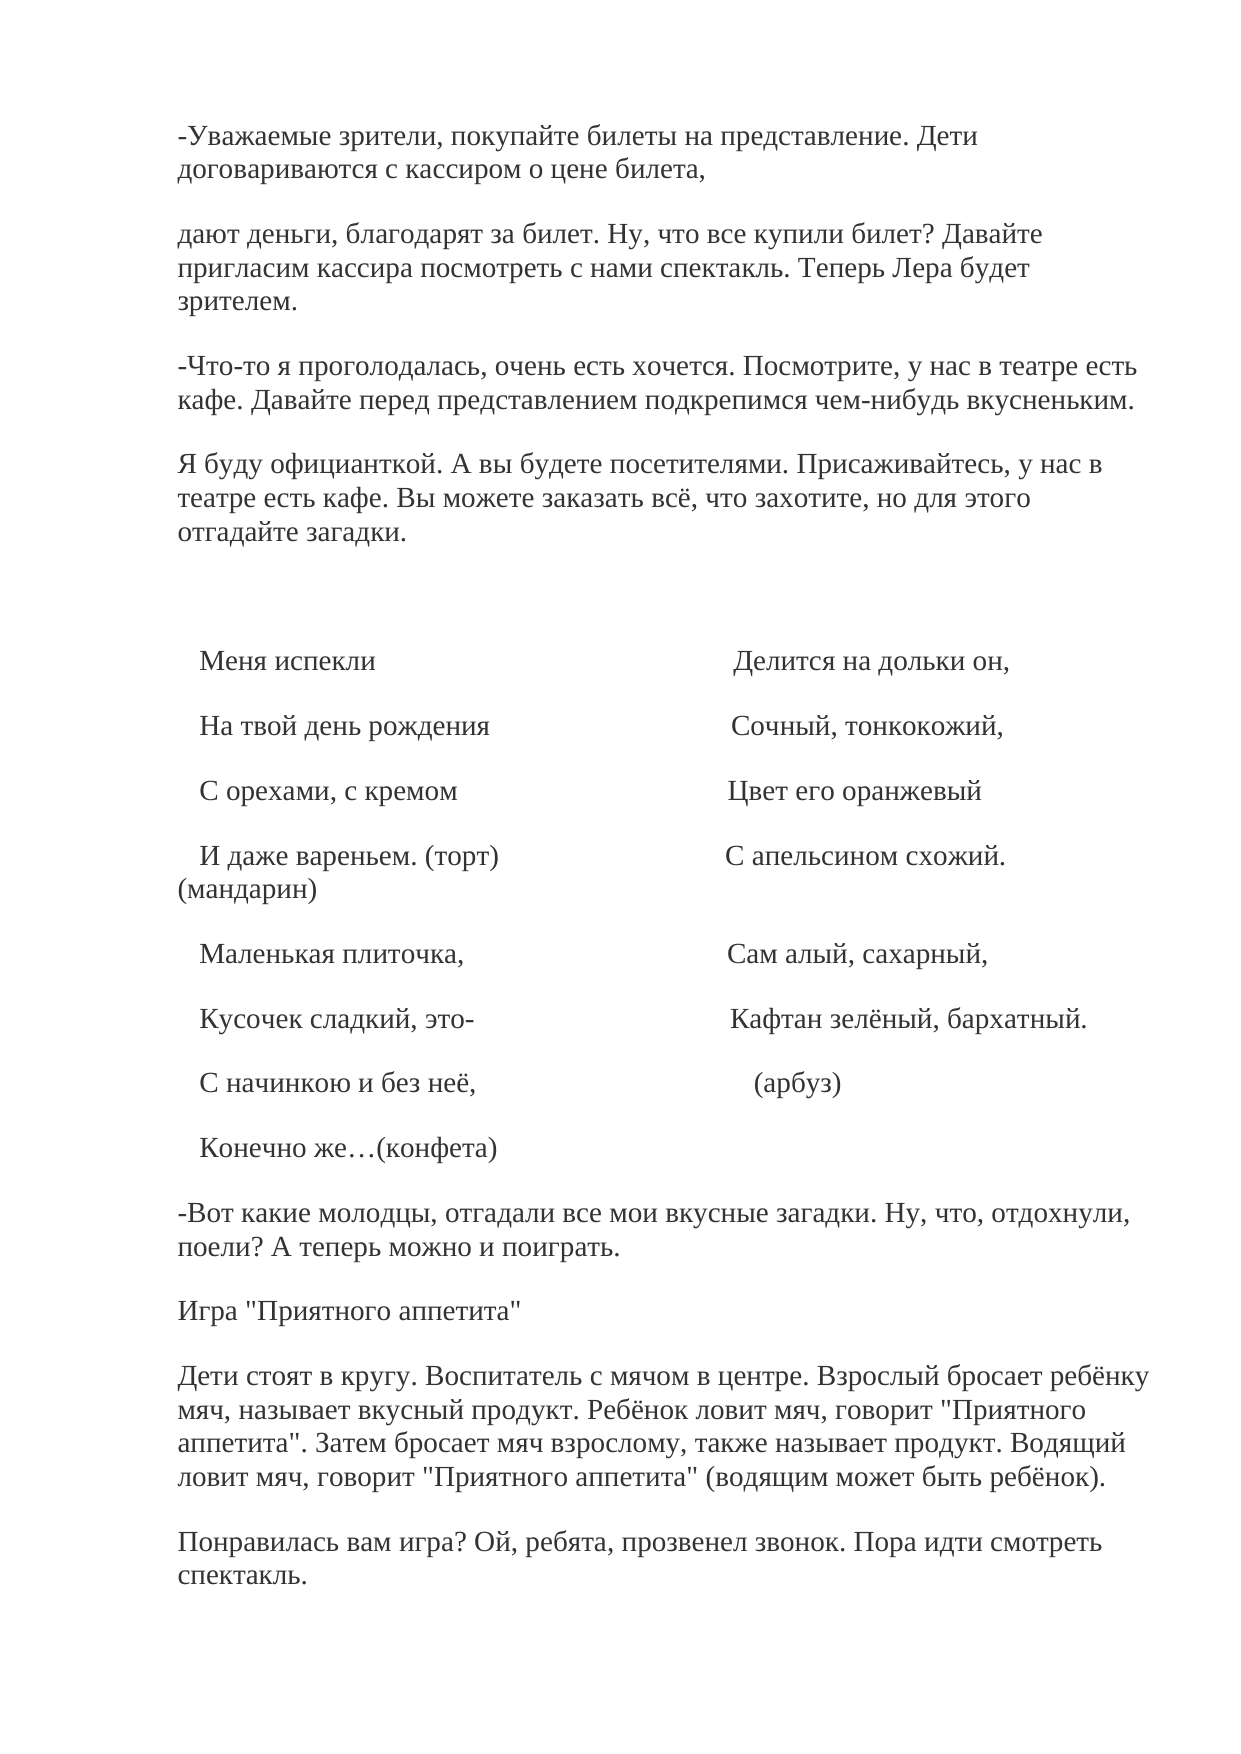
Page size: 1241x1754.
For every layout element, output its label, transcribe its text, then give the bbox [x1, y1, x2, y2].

text -Вот какие молодцы, отгадали все мои вкусные загадки. Ну, что, отдохнули, поели? А теперь можно и поиграть. [177, 1195, 1152, 1262]
text -Уважаемые зрители, покупайте билеты на представление. Дети договариваются с кассиром о цене билета, [177, 118, 1152, 185]
text Дети стоят в кругу. Воспитатель с мячом в центре. Взрослый бросает ребёнку мяч, называет вкусный продукт. Ребёнок ловит мяч, говорит "Приятного аппетита". Затем бросает мяч взрослому, также называет продукт. Водящий ловит мяч, говорит "Приятного аппетита" (водящим может быть ребёнок). [177, 1358, 1152, 1492]
text Кусочек сладкий, это- Кафтан зелёный, бархатный. [177, 1001, 1152, 1034]
text На твой день рождения Сочный, тонкокожий, [177, 708, 1152, 742]
text Я буду официанткой. А вы будете посетителями. Присаживайтесь, у нас в театре есть кафе. Вы можете заказать всё, что захотите, но для этого отгадайте загадки. [177, 447, 1152, 547]
text И даже вареньем. (торт) С апельсином схожий. (мандарин) [177, 838, 1152, 905]
text Игра "Приятного аппетита" [177, 1293, 1152, 1327]
text Понравилась вам игра? Ой, ребята, прозвенел звонок. Пора идти смотреть спектакль. [177, 1524, 1152, 1591]
text Конечно же…(конфета) [177, 1130, 1152, 1164]
text Маленькая плиточка, Сам алый, сахарный, [177, 936, 1152, 969]
text дают деньги, благодарят за билет. Ну, что все купили билет? Давайте пригласим кассира посмотреть с нами спектакль. Теперь Лера будет зрителем. [177, 216, 1152, 317]
text Меня испекли Делится на дольки он, [177, 643, 1152, 677]
text С начинкою и без неё, (арбуз) [177, 1066, 1152, 1099]
text С орехами, с кремом Цвет его оранжевый [177, 773, 1152, 806]
text -Что-то я проголодалась, очень есть хочется. Посмотрите, у нас в театре есть кафе. Давайте перед представлением подкрепимся чем-нибудь вкусненьким. [177, 348, 1152, 415]
